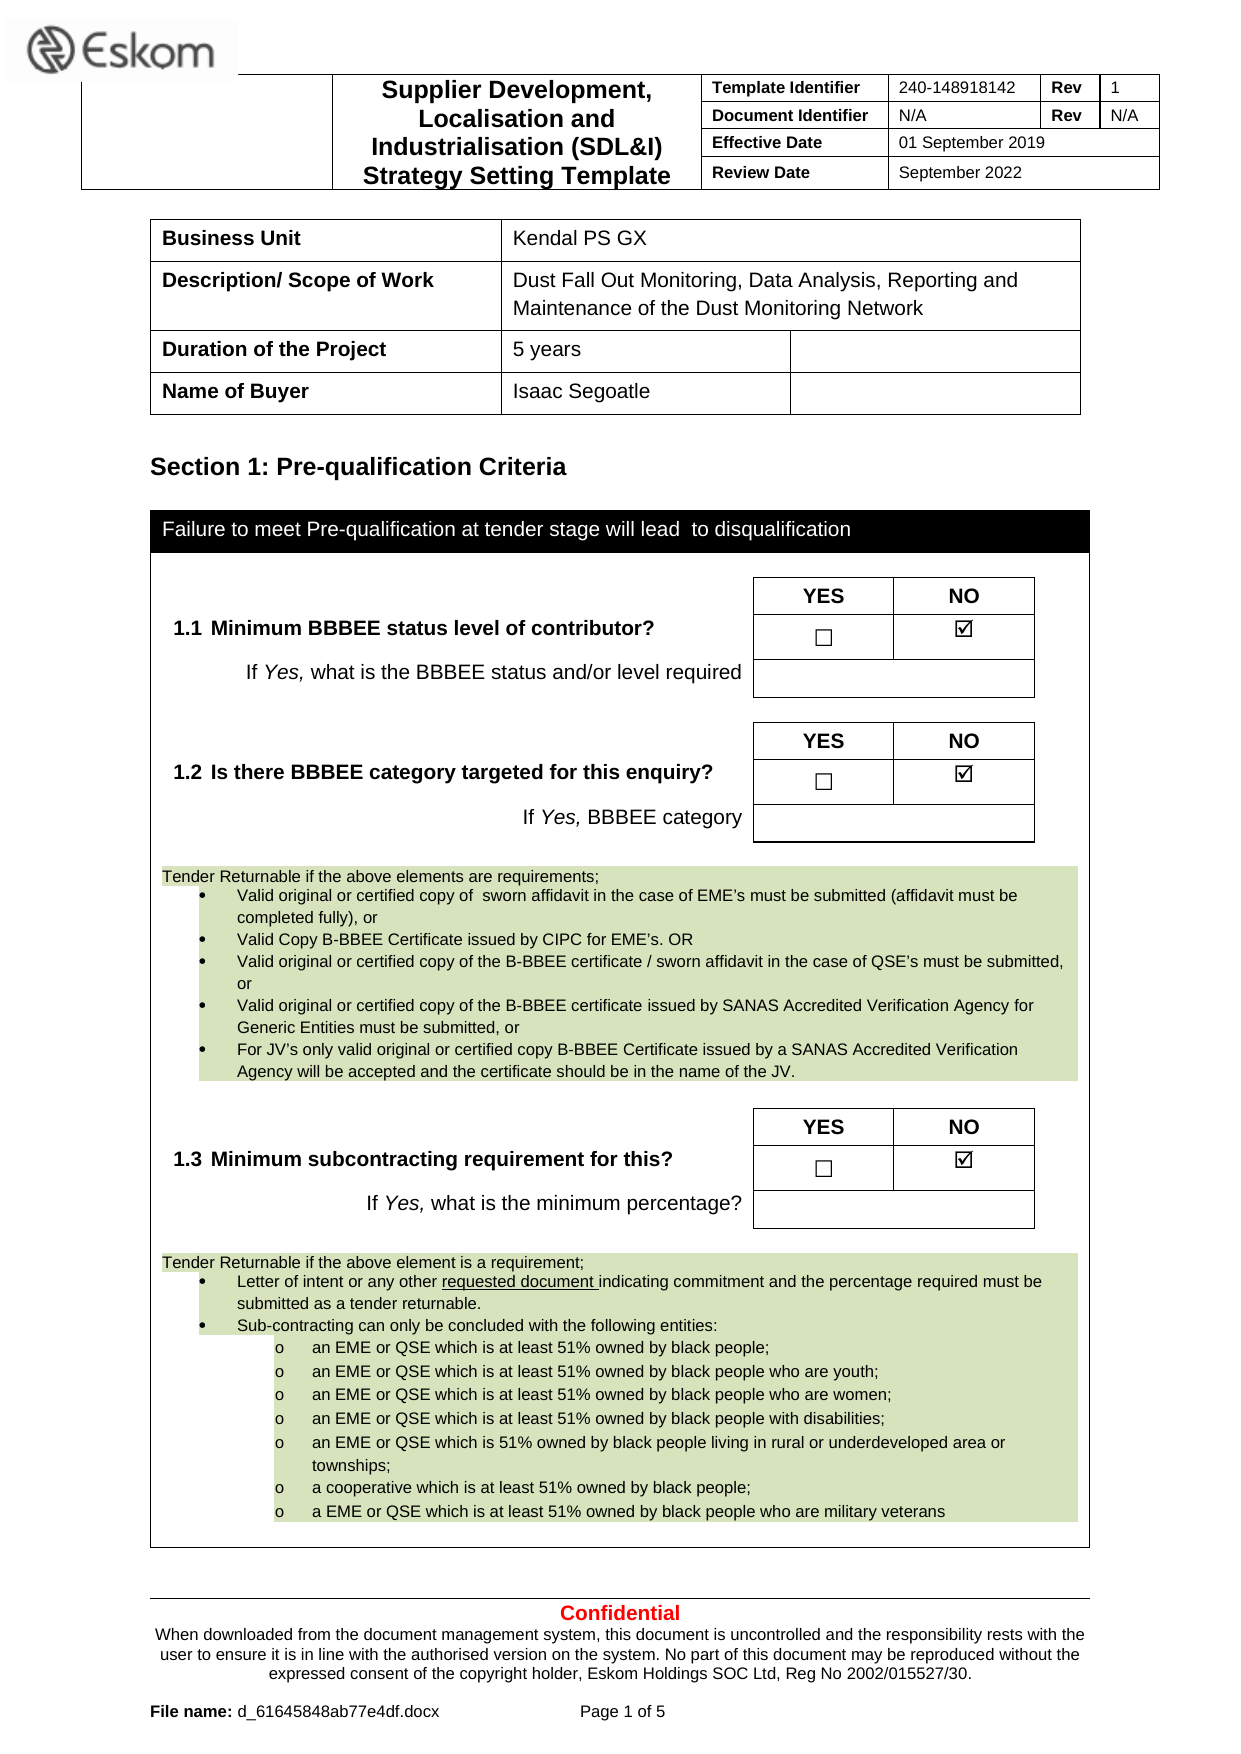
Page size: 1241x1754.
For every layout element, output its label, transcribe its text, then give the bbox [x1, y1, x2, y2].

table_cell [791, 331, 1080, 372]
table_cell Isaac Segoatle [502, 373, 790, 413]
table_cell Dust Fall Out Monitoring, Data Analysis, Reporting and Maintenance of the Dust Monitoring Network [502, 262, 1080, 330]
table_cell Name of Buyer [151, 373, 501, 413]
text Section 1: Pre-qualification Criteria [150, 452, 1090, 481]
table_cell Duration of the Project [151, 331, 501, 372]
table_cell [791, 373, 1080, 413]
table_header Failure to meet Pre-qualification at tender stage will lead to disqualification [151, 511, 1089, 552]
table_cell Tender Returnable if the above elements are requirements; Valid original or certified copy of sworn affidavit in the case of EME’s must be submitted (affidavit must be completed fully), or Valid Copy B-BBEE Certificate issued by CIPC for EME’s. OR Valid original or certified copy of the B-BBEE certificate / sworn affidavit in the case of QSE’s must be submitted, or Valid original or certified copy of the B-BBEE certificate issued by SANAS Accredited Verification Agency for Generic Entities must be submitted, or For JV’s only valid original or certified copy B-BBEE Certificate issued by a SANAS Accredited Verification Agency will be accepted and the certificate should be in the name of the JV. Tender Returnable if the above element is a requirement; Letter of intent or any other requested document indicating commitment and the percentage required must be submitted as a tender returnable. Sub-contracting can only be concluded with the following entities: an EME or QSE which is at least 51% owned by black people; an EME or QSE which is at least 51% owned by black people who are youth; an EME or QSE which is at least 51% owned by black people who are women; an EME or QSE which is at least 51% owned by black people with disabilities; an EME or QSE which is 51% owned by black people living in rural or underdeveloped area or townships; a cooperative which is at least 51% owned by black people; a EME or QSE which is at least 51% owned by black people who are military veterans [151, 553, 1089, 1547]
table_cell 5 years [502, 331, 790, 372]
table_header Business Unit [151, 220, 501, 261]
table_header Kendal PS GX [502, 220, 1080, 261]
table_cell Description/ Scope of Work [151, 262, 501, 330]
